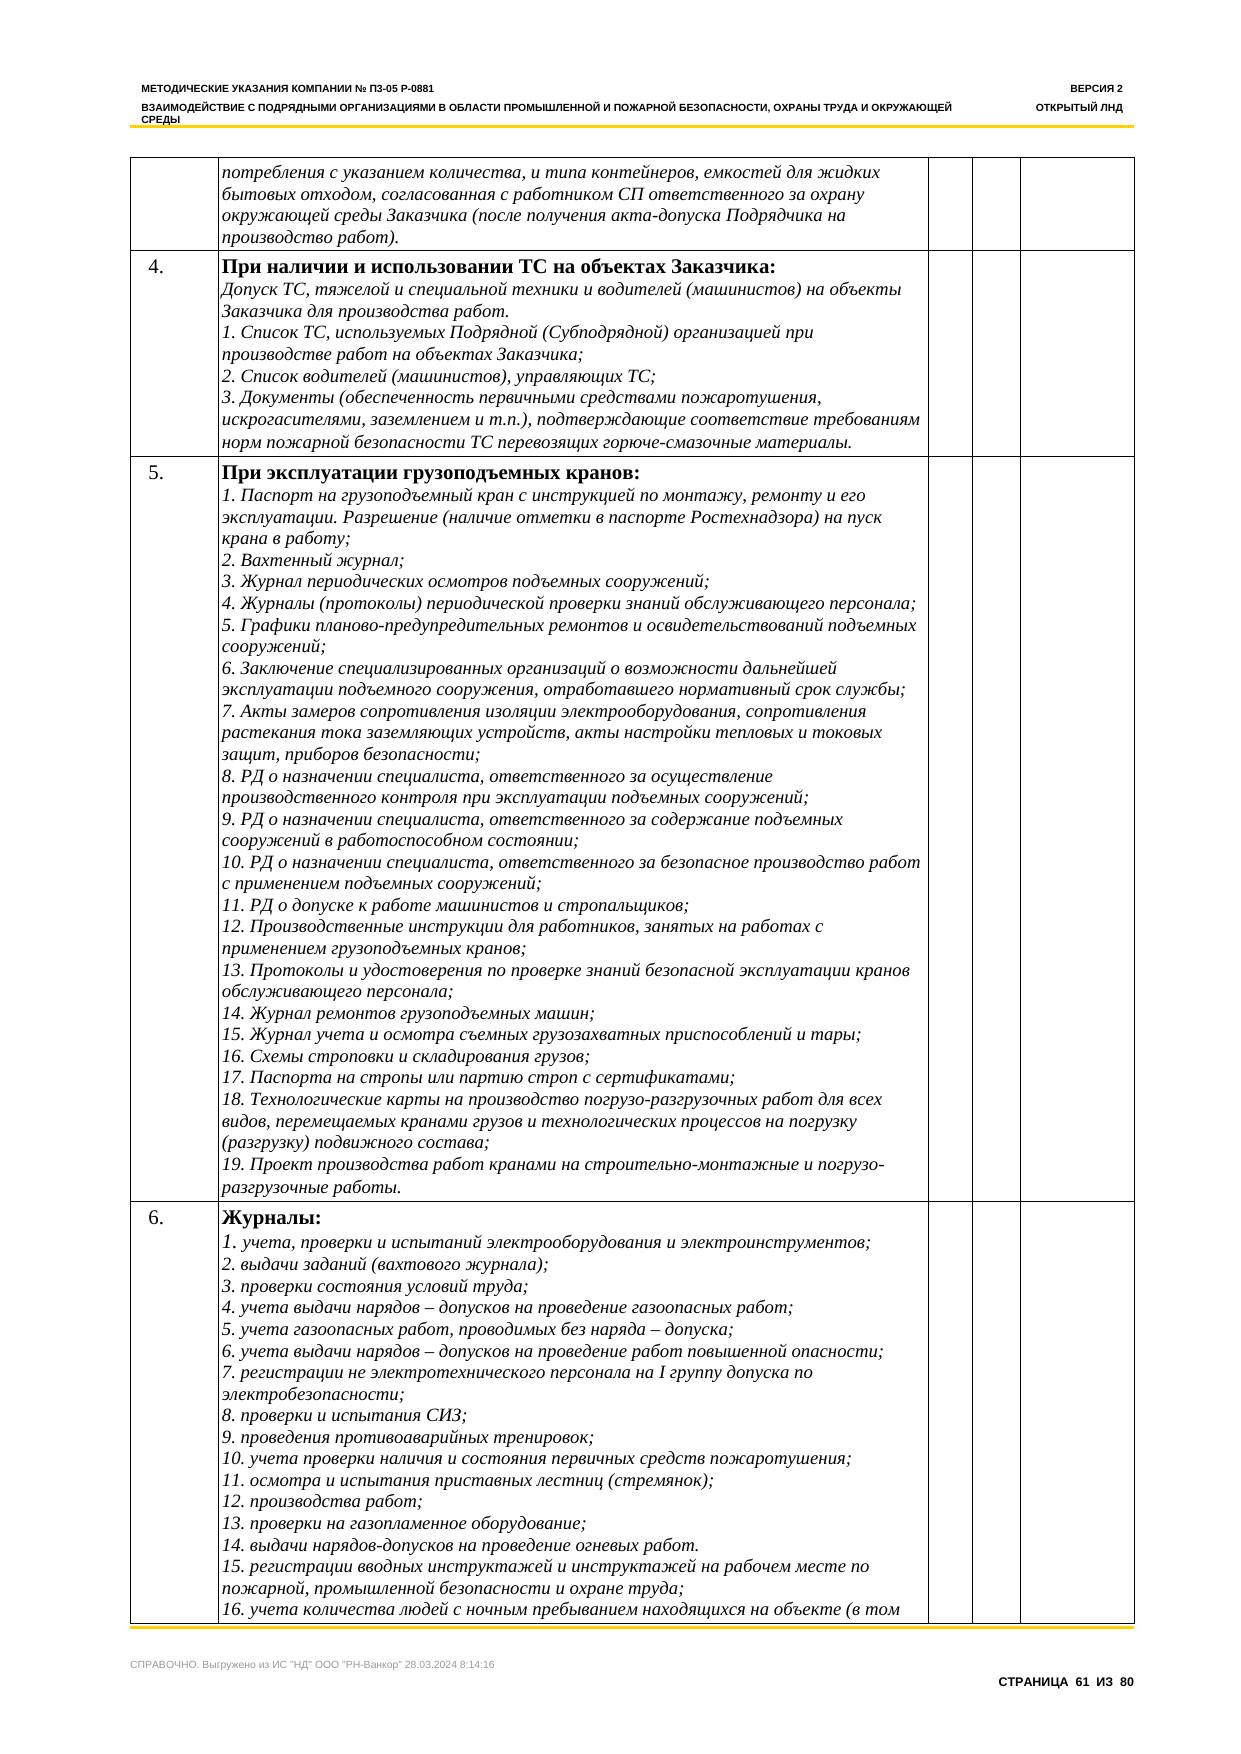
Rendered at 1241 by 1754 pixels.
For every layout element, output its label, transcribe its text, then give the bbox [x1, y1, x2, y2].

table_cell [1021, 1202, 1134, 1623]
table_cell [219, 158, 928, 250]
table_cell [973, 457, 1020, 1201]
table_cell [131, 1202, 218, 1623]
table_cell [929, 457, 972, 1201]
table_cell [1021, 457, 1134, 1201]
table_cell При эксплуатации грузоподъемных кранов: 1. Паспорт на грузоподъемный кран с инструкцией по монтажу, ремонту и его эксплуатации. Разрешение (наличие отметки в паспорте Ростехнадзора) на пуск крана в работу; 2. Вахтенный журнал; 3. Журнал периодических осмотров подъемных сооружений; 4. Журналы (протоколы) периодической проверки знаний обслуживающего персонала; 5. Графики планово-предупредительных ремонтов и освидетельствований подъемных сооружений; 6. Заключение специализированных организаций о возможности дальнейшей эксплуатации подъемного сооружения, отработавшего нормативный срок службы; 7. Акты замеров сопротивления изоляции электрооборудования, сопротивления растекания тока заземляющих устройств, акты настройки тепловых и токовых защит, приборов безопасности; 8. РД о назначении специалиста, ответственного за осуществление производственного контроля при эксплуатации подъемных сооружений; 9. РД о назначении специалиста, ответственного за содержание подъемных сооружений в работоспособном состоянии; 10. РД о назначении специалиста, ответственного за безопасное производство работ с применением подъемных сооружений; 11. РД о допуске к работе машинистов и стропальщиков; 12. Производственные инструкции для работников, занятых на работах с применением грузоподъемных кранов; 13. Протоколы и удостоверения по проверке знаний безопасной эксплуатации кранов обслуживающего персонала; 14. Журнал ремонтов грузоподъемных машин; 15. Журнал учета и осмотра съемных грузозахватных приспособлений и тары; 16. Схемы строповки и складирования грузов; 17. Паспорта на стропы или партию строп с сертификатами; 18. Технологические карты на производство погрузо-разгрузочных работ для всех видов, перемещаемых кранами грузов и технологических процессов на погрузку (разгрузку) подвижного состава; 19. Проект производства работ кранами на строительно-монтажные и погрузо-разгрузочные работы. [219, 457, 928, 1201]
table_cell [131, 457, 218, 1201]
table_cell [1021, 158, 1134, 250]
table_cell [973, 158, 1020, 250]
table_cell [1021, 251, 1134, 456]
table_cell [973, 251, 1020, 456]
table_cell [131, 158, 218, 250]
table_cell [929, 158, 972, 250]
table_cell [929, 1202, 972, 1623]
table_cell При наличии и использовании ТС на объектах Заказчика: Допуск ТС, тяжелой и специальной техники и водителей (машинистов) на объекты Заказчика для производства работ. 1. Список ТС, используемых Подрядной (Субподрядной) организацией при производстве работ на объектах Заказчика; 2. Список водителей (машинистов), управляющих ТС; 3. Документы (обеспеченность первичными средствами пожаротушения, искрогасителями, заземлением и т.п.), подтверждающие соответствие требованиям норм пожарной безопасности ТС перевозящих горюче-смазочные материалы. [219, 251, 928, 456]
table_cell [929, 251, 972, 456]
table_cell [973, 1202, 1020, 1623]
table_cell [131, 251, 218, 456]
